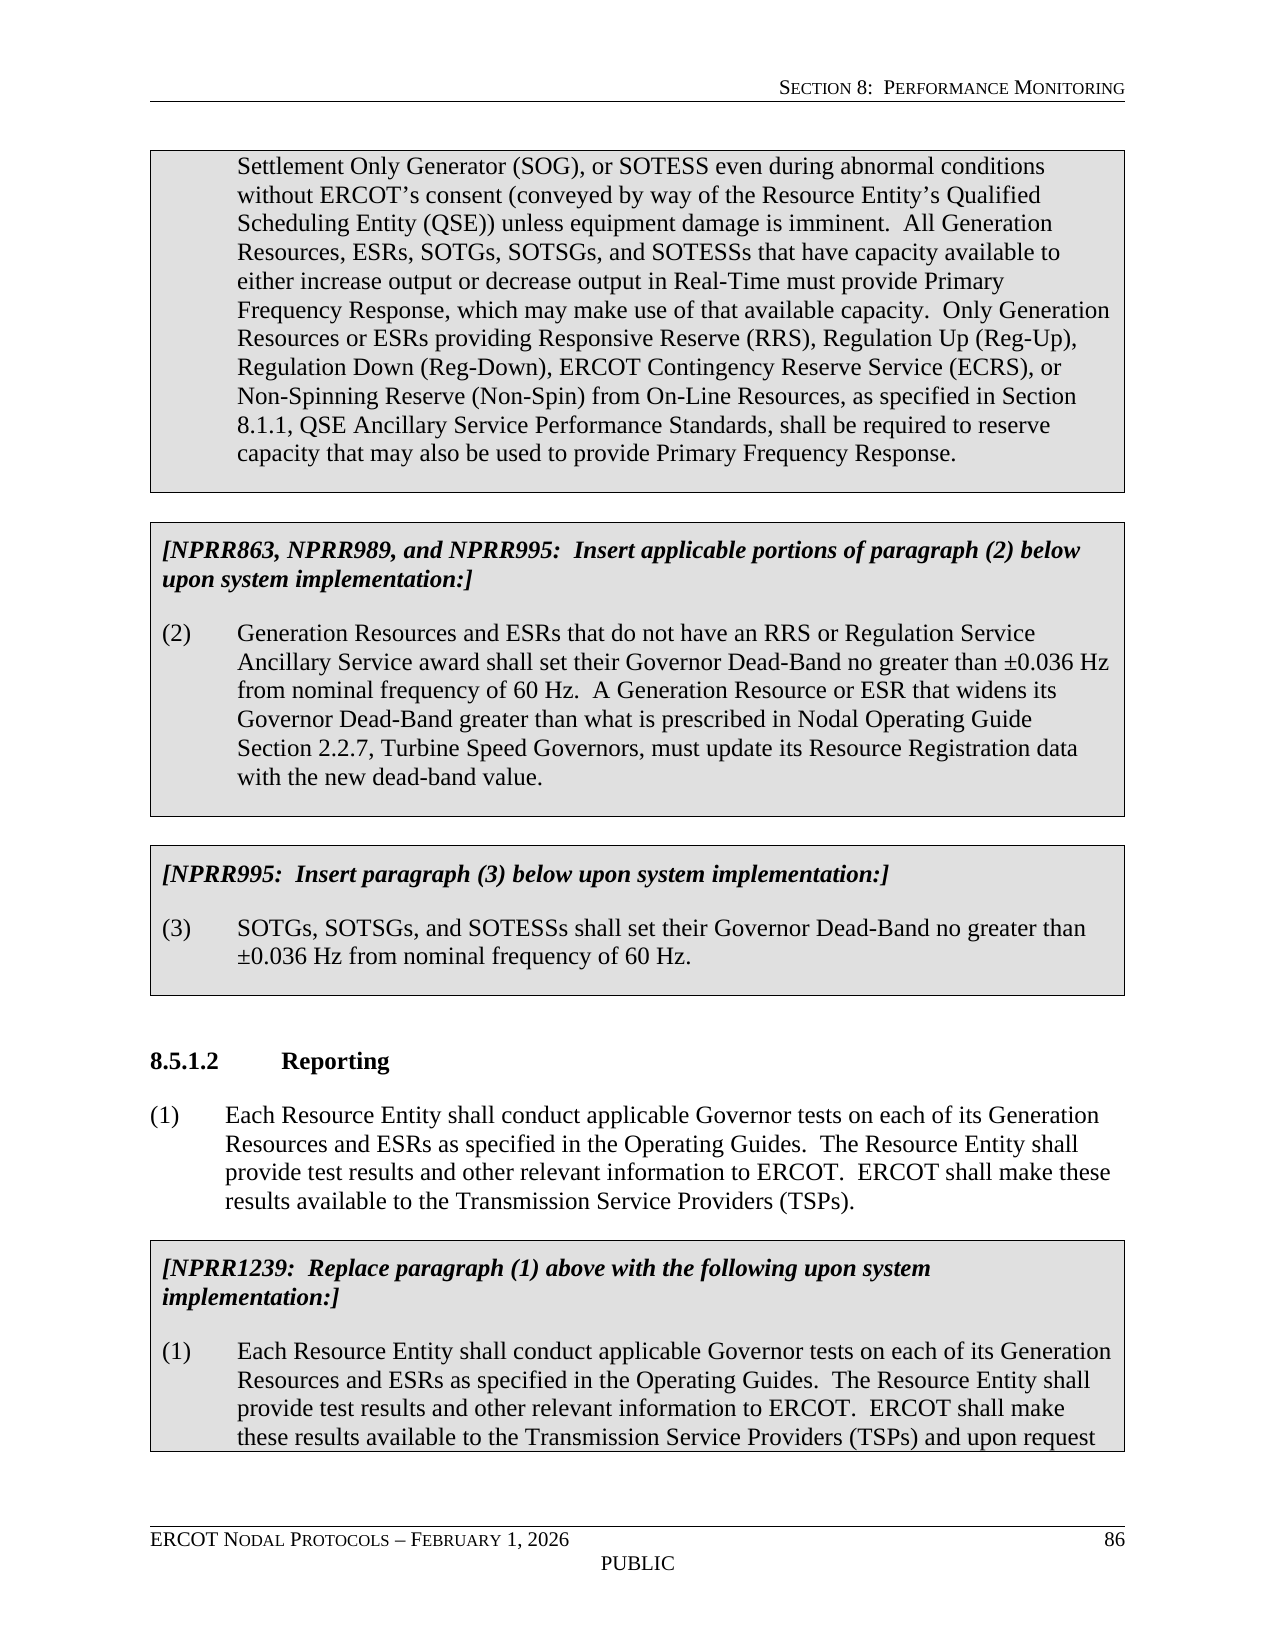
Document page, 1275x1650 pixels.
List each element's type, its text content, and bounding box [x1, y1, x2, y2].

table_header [151, 151, 1124, 492]
text (1) Each Resource Entity shall conduct applicable Governor tests on each of its Generation Resources and ESRs as specified in the Operating Guides. The Resource Entity shall provide test results and other relevant information to ERCOT. ERCOT shall make these results available to the Transmission Service Providers (TSPs). [150, 1100, 1125, 1215]
text 8.5.1.2 Reporting [150, 1046, 1125, 1075]
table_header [151, 1241, 1124, 1451]
table_header [NPRR863, NPRR989, and NPRR995: Insert applicable portions of paragraph (2) below upon system implementation:] (2) Generation Resources and ESRs that do not have an RRS or Regulation Service Ancillary Service award shall set their Governor Dead-Band no greater than ±0.036 Hz from nominal frequency of 60 Hz. A Generation Resource or ESR that widens its Governor Dead-Band greater than what is prescribed in Nodal Operating Guide Section 2.2.7, Turbine Speed Governors, must update its Resource Registration data with the new dead-band value. [151, 523, 1124, 816]
table_header [NPRR995: Insert paragraph (3) below upon system implementation:] (3) SOTGs, SOTSGs, and SOTESSs shall set their Governor Dead-Band no greater than ±0.036 Hz from nominal frequency of 60 Hz. [151, 846, 1124, 995]
